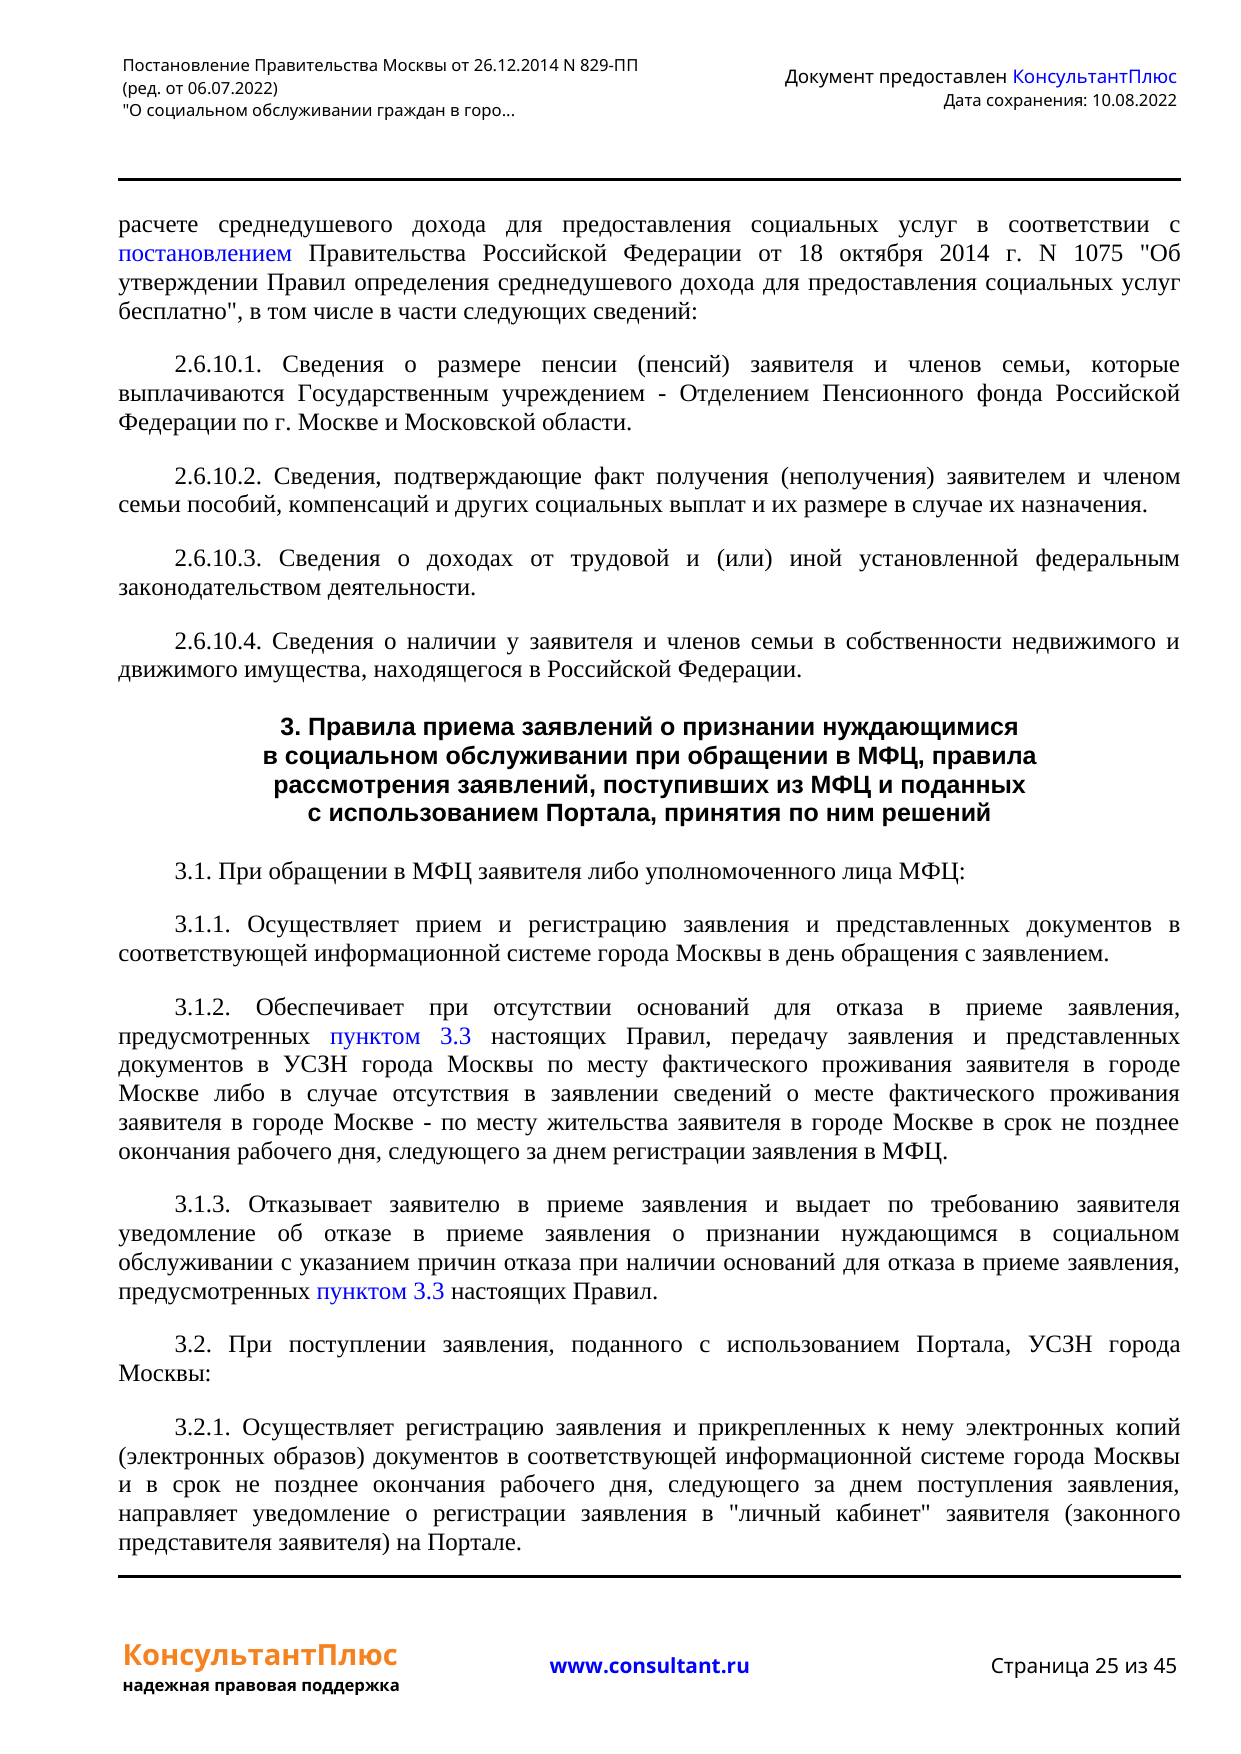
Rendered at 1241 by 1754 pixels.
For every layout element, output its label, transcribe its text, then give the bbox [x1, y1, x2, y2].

text 3.1.3. Отказывает заявителю в приеме заявления и выдает по требованию заявителя уведомление об отказе в приеме заявления о признании нуждающимся в социальном обслуживании с указанием причин отказа при наличии оснований для отказа в приеме заявления, предусмотренных пунктом 3.3 настоящих Правил. [118, 1189, 1181, 1304]
text 3.1.1. Осуществляет прием и регистрацию заявления и представленных документов в соответствующей информационной системе города Москвы в день обращения с заявлением. [118, 909, 1181, 967]
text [118, 209, 1181, 324]
title 3. Правила приема заявлений о признании нуждающимися [118, 712, 1181, 741]
text 2.6.10.2. Сведения, подтверждающие факт получения (неполучения) заявителем и членом семьи пособий, компенсаций и других социальных выплат и их размере в случае их назначения. [118, 461, 1181, 518]
text 3.1.2. Обеспечивает при отсутствии оснований для отказа в приеме заявления, предусмотренных пунктом 3.3 настоящих Правил, передачу заявления и представленных документов в УСЗН города Москвы по месту фактического проживания заявителя в городе Москве либо в случае отсутствия в заявлении сведений о месте фактического проживания заявителя в городе Москве - по месту жительства заявителя в городе Москве в срок не позднее окончания рабочего дня, следующего за днем регистрации заявления в МФЦ. [118, 992, 1181, 1164]
title в социальном обслуживании при обращении в МФЦ, правила [118, 741, 1181, 769]
text 2.6.10.1. Сведения о размере пенсии (пенсий) заявителя и членов семьи, которые выплачиваются Государственным учреждением - Отделением Пенсионного фонда Российской Федерации по г. Москве и Московской области. [118, 349, 1181, 436]
text 2.6.10.4. Сведения о наличии у заявителя и членов семьи в собственности недвижимого и движимого имущества, находящегося в Российской Федерации. [118, 626, 1181, 683]
text 2.6.10.3. Сведения о доходах от трудовой и (или) иной установленной федеральным законодательством деятельности. [118, 543, 1181, 601]
title рассмотрения заявлений, поступивших из МФЦ и поданных [118, 769, 1181, 798]
text 3.2. При поступлении заявления, поданного с использованием Портала, УСЗН города Москвы: [118, 1329, 1181, 1387]
text 3.2.1. Осуществляет регистрацию заявления и прикрепленных к нему электронных копий (электронных образов) документов в соответствующей информационной системе города Москвы и в срок не позднее окончания рабочего дня, следующего за днем поступления заявления, направляет уведомление о регистрации заявления в "личный кабинет" заявителя (законного представителя заявителя) на Портале. [118, 1412, 1181, 1556]
text 3.1. При обращении в МФЦ заявителя либо уполномоченного лица МФЦ: [118, 856, 1181, 884]
title с использованием Портала, принятия по ним решений [118, 798, 1181, 827]
